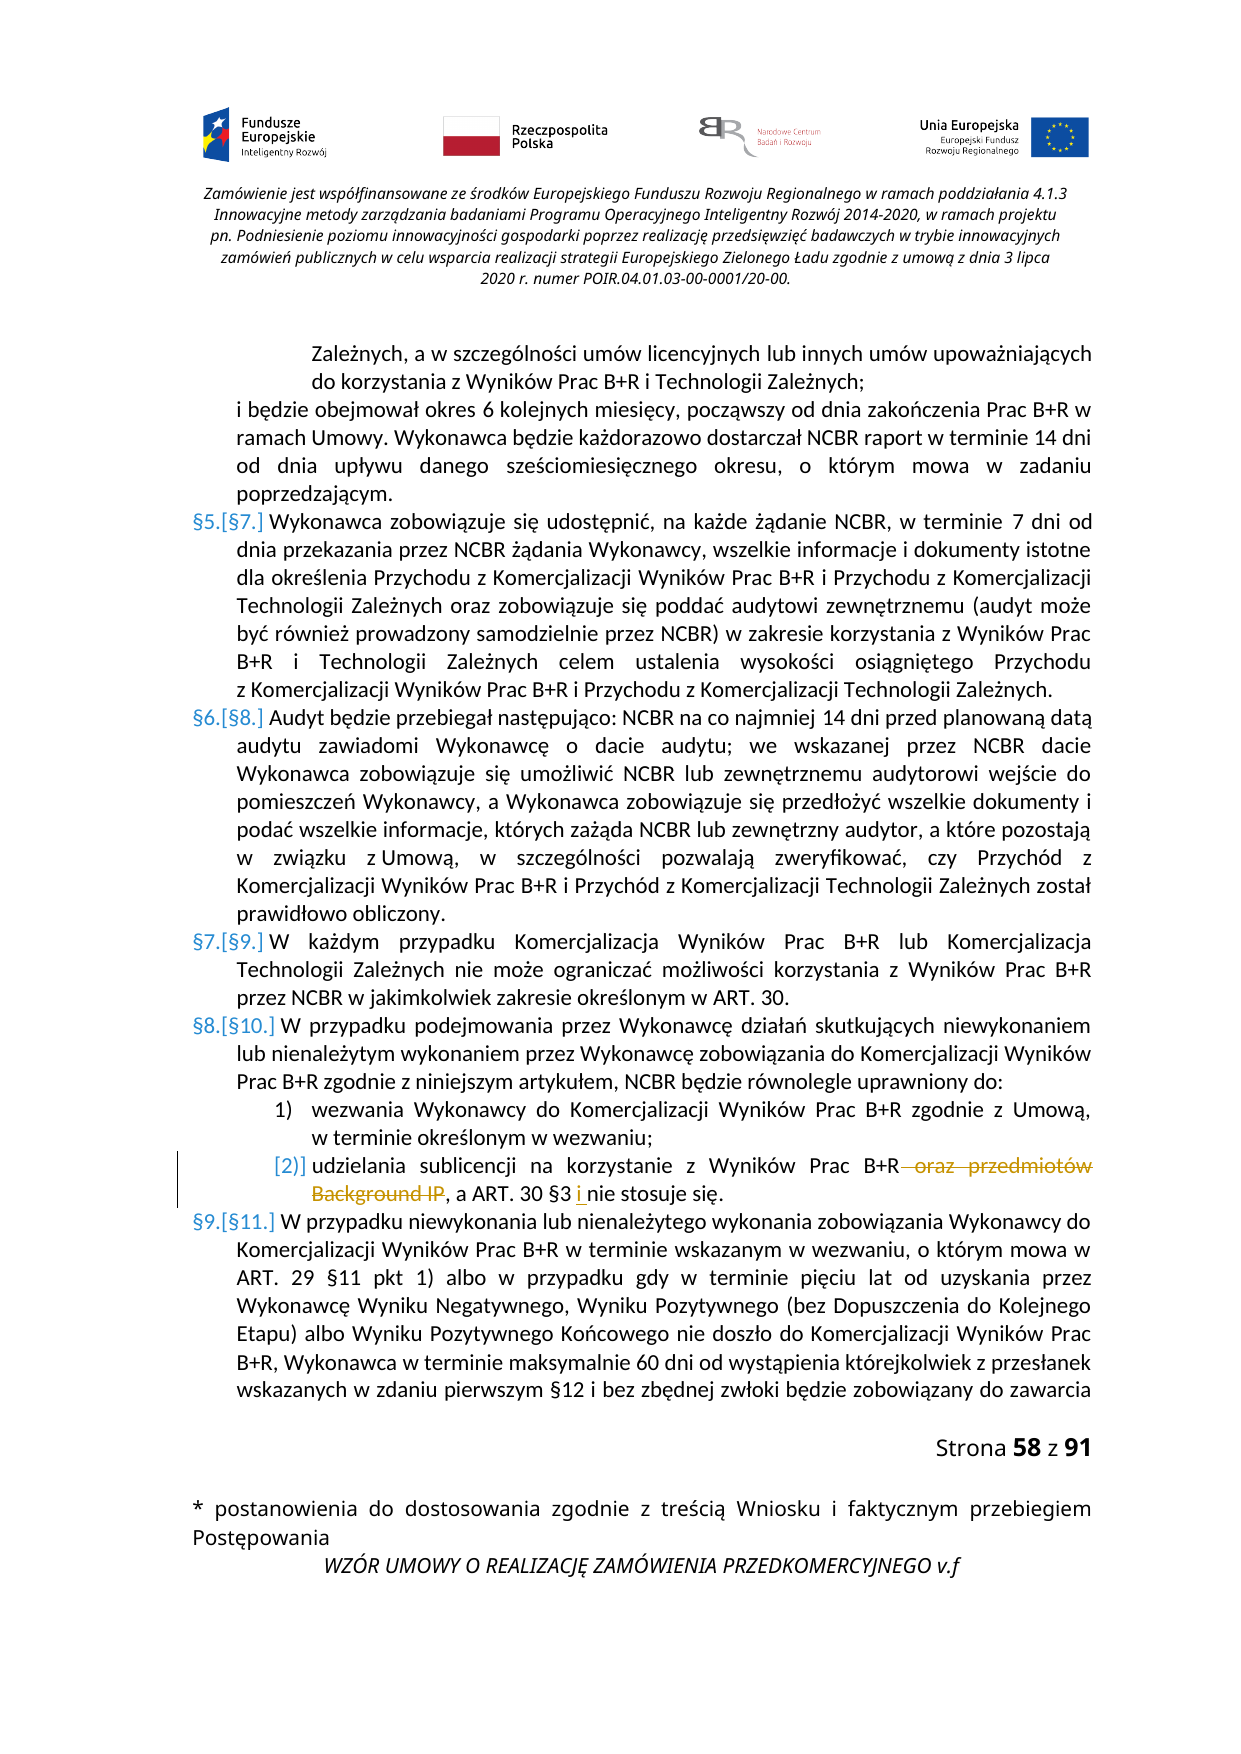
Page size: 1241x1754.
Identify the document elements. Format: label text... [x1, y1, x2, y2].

list i będzie obejmował okres 6 kolejnych miesięcy, począwszy od dnia zakończenia Prac B+R w ramach Umowy. Wykonawca będzie każdorazowo dostarczał NCBR raport w terminie 14 dni od dnia upływu danego sześciomiesięcznego okresu, o którym mowa w zadaniu poprzedzającym. [236, 395, 1093, 507]
list Wykonawca zobowiązuje się udostępnić, na każde żądanie NCBR, w terminie 7 dni od dnia przekazania przez NCBR żądania Wykonawcy, wszelkie informacje i dokumenty istotne dla określenia Przychodu z Komercjalizacji Wyników Prac B+R i Przychodu z Komercjalizacji Technologii Zależnych oraz zobowiązuje się poddać audytowi zewnętrznemu (audyt może być również prowadzony samodzielnie przez NCBR) w zakresie korzystania z Wyników Prac B+R i Technologii Zależnych celem ustalenia wysokości osiągniętego Przychodu z Komercjalizacji Wyników Prac B+R i Przychodu z Komercjalizacji Technologii Zależnych. [192, 507, 1093, 703]
list wezwania Wykonawcy do Komercjalizacji Wyników Prac B+R zgodnie z Umową, w terminie określonym w wezwaniu; [274, 1095, 1093, 1151]
list W każdym przypadku Komercjalizacja Wyników Prac B+R lub Komercjalizacja Technologii Zależnych nie może ograniczać możliwości korzystania z Wyników Prac B+R przez NCBR w jakimkolwiek zakresie określonym w ART. 30. [192, 927, 1093, 1011]
list Audyt będzie przebiegał następująco: NCBR na co najmniej 14 dni przed planowaną datą audytu zawiadomi Wykonawcę o dacie audytu; we wskazanej przez NCBR dacie Wykonawca zobowiązuje się umożliwić NCBR lub zewnętrznemu audytorowi wejście do pomieszczeń Wykonawcy, a Wykonawca zobowiązuje się przedłożyć wszelkie dokumenty i podać wszelkie informacje, których zażąda NCBR lub zewnętrzny audytor, a które pozostają w związku z Umową, w szczególności pozwalają zweryfikować, czy Przychód z Komercjalizacji Wyników Prac B+R i Przychód z Komercjalizacji Technologii Zależnych został prawidłowo obliczony. [192, 703, 1093, 927]
list udzielania sublicencji na korzystanie z Wyników Prac B+R, a ART. 30 §3 nie stosuje się. [274, 1151, 1093, 1207]
list W przypadku podejmowania przez Wykonawcę działań skutkujących niewykonaniem lub nienależytym wykonaniem przez Wykonawcę zobowiązania do Komercjalizacji Wyników Prac B+R zgodnie z niniejszym artykułem, NCBR będzie równolegle uprawniony do: [192, 1011, 1093, 1095]
picture [203, 107, 1089, 162]
